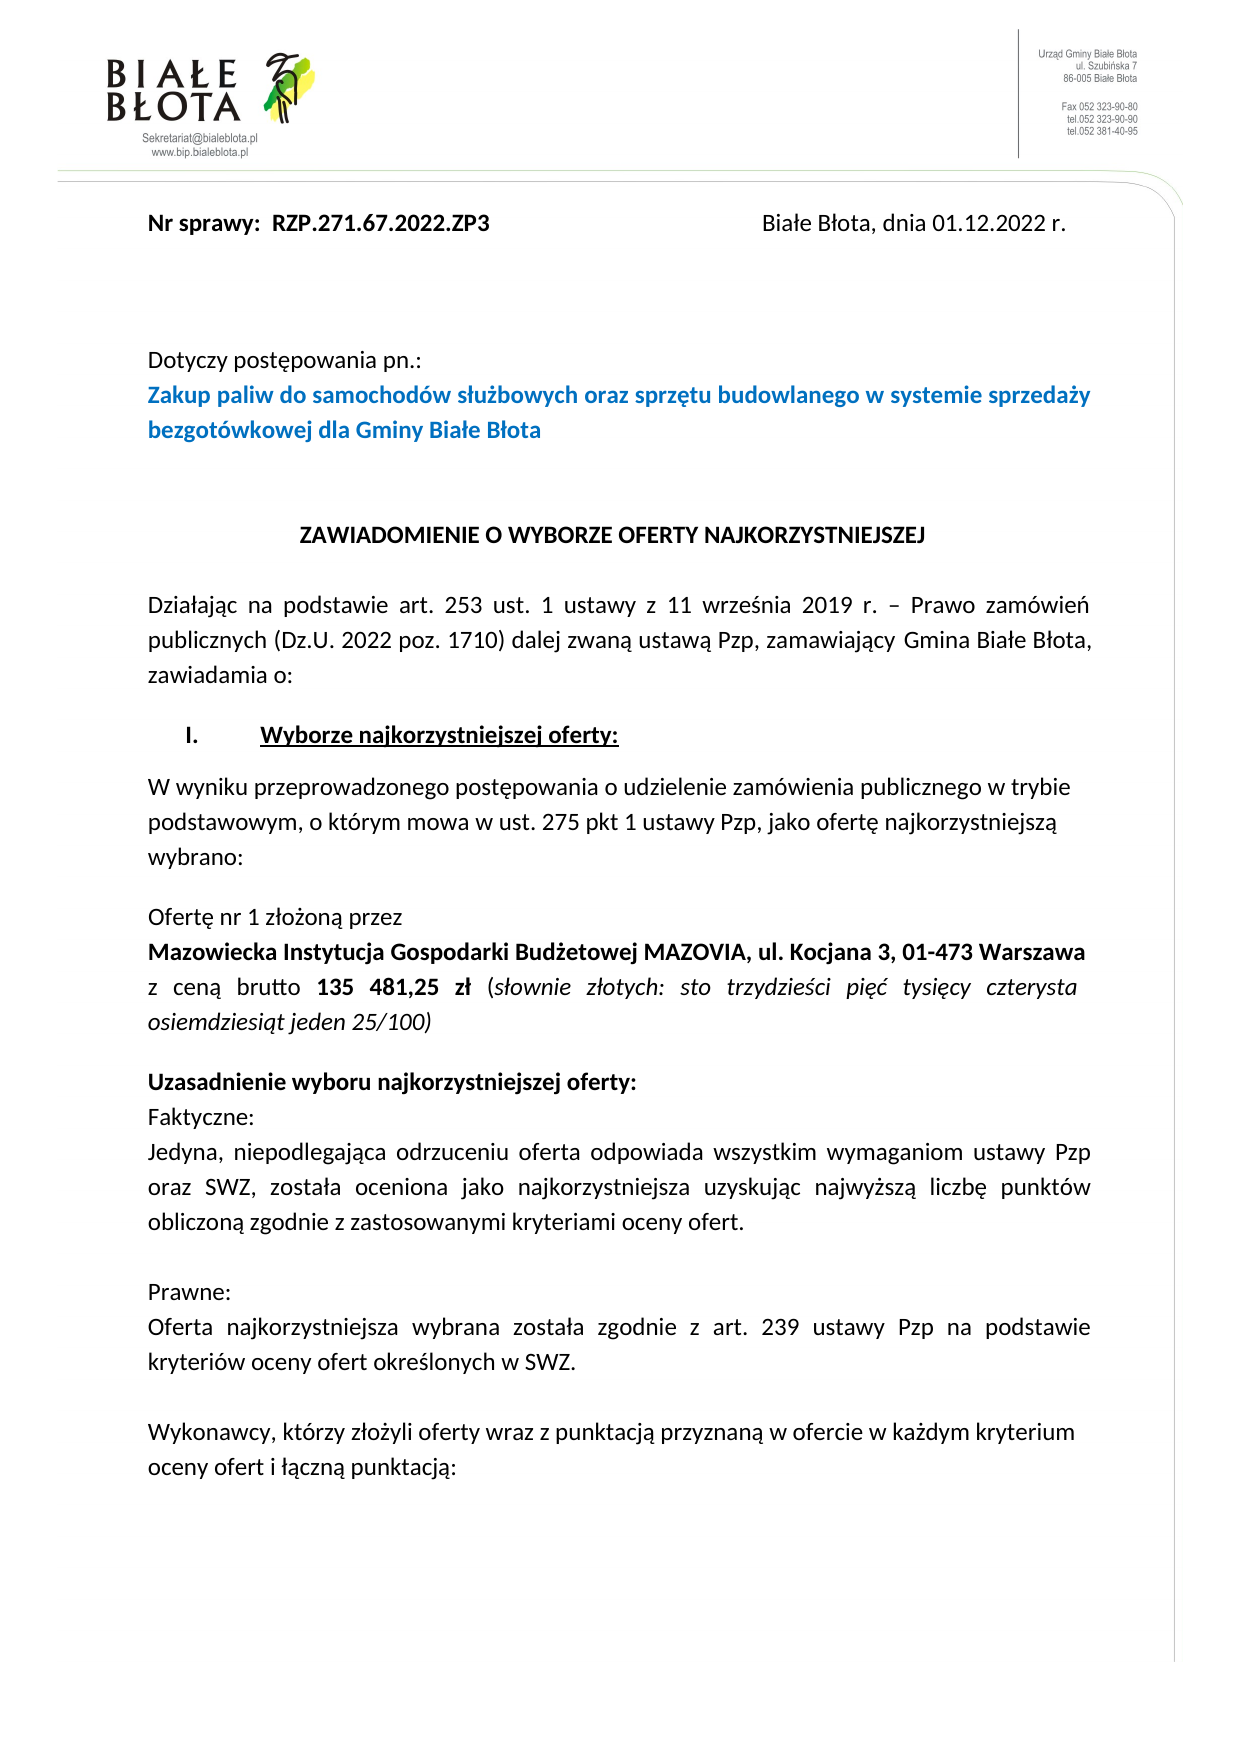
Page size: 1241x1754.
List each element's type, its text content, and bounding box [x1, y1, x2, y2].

list Jedyna, niepodlegająca odrzuceniu oferta odpowiada wszystkim wymaganiom ustawy Pzp oraz SWZ, została oceniona jako najkorzystniejsza uzyskując najwyższą liczbę punktów obliczoną zgodnie z zastosowanymi kryteriami oceny ofert. [148, 1136, 1092, 1236]
list Wykonawcy, którzy złożyli oferty wraz z punktacją przyznaną w ofercie w każdym kryterium oceny ofert i łączną punktacją: [148, 1416, 1092, 1481]
text Ofertę nr 1 złożoną przez [148, 901, 1092, 931]
list Faktyczne: [148, 1101, 1092, 1131]
text ZAWIADOMIENIE O WYBORZE OFERTY NAJKORZYSTNIEJSZEJ [133, 519, 1092, 549]
text Oferta najkorzystniejsza wybrana została zgodnie z art. 239 ustawy Pzp na podstawie kryteriów oceny ofert określonych w SWZ. [148, 1311, 1092, 1376]
text Mazowiecka Instytucja Gospodarki Budżetowej MAZOVIA, ul. Kocjana 3, 01-473 Warszawa [148, 936, 1092, 966]
text Dotyczy postępowania pn.: [148, 344, 1092, 374]
list Wyborze najkorzystniejszej oferty: [185, 719, 1092, 749]
text z ceną brutto 135 481,25 zł (słownie złotych: sto trzydzieści pięć tysięcy czterysta osiemdziesiąt jeden 25/100) [148, 971, 1081, 1036]
list Prawne: [148, 1276, 1092, 1306]
text W wyniku przeprowadzonego postępowania o udzielenie zamówienia publicznego w trybie podstawowym, o którym mowa w ust. 275 pkt 1 ustawy Pzp, jako ofertę najkorzystniejszą wybrano: [148, 771, 1092, 871]
text Działając na podstawie art. 253 ust. 1 ustawy z 11 września 2019 r. – Prawo zamówień publicznych (Dz.U. 2022 poz. 1710) dalej zwaną ustawą Pzp, zamawiający Gmina Białe Błota, zawiadamia o: [148, 589, 1092, 689]
text Uzasadnienie wyboru najkorzystniejszej oferty: [148, 1066, 1081, 1096]
text Zakup paliw do samochodów służbowych oraz sprzętu budowlanego w systemie sprzedaży bezgotówkowej dla Gminy Białe Błota [148, 379, 1092, 444]
picture [57, 29, 1183, 1662]
text Nr sprawy: RZP.271.67.2022.ZP3 Białe Błota, dnia 01.12.2022 r. [148, 207, 1092, 237]
